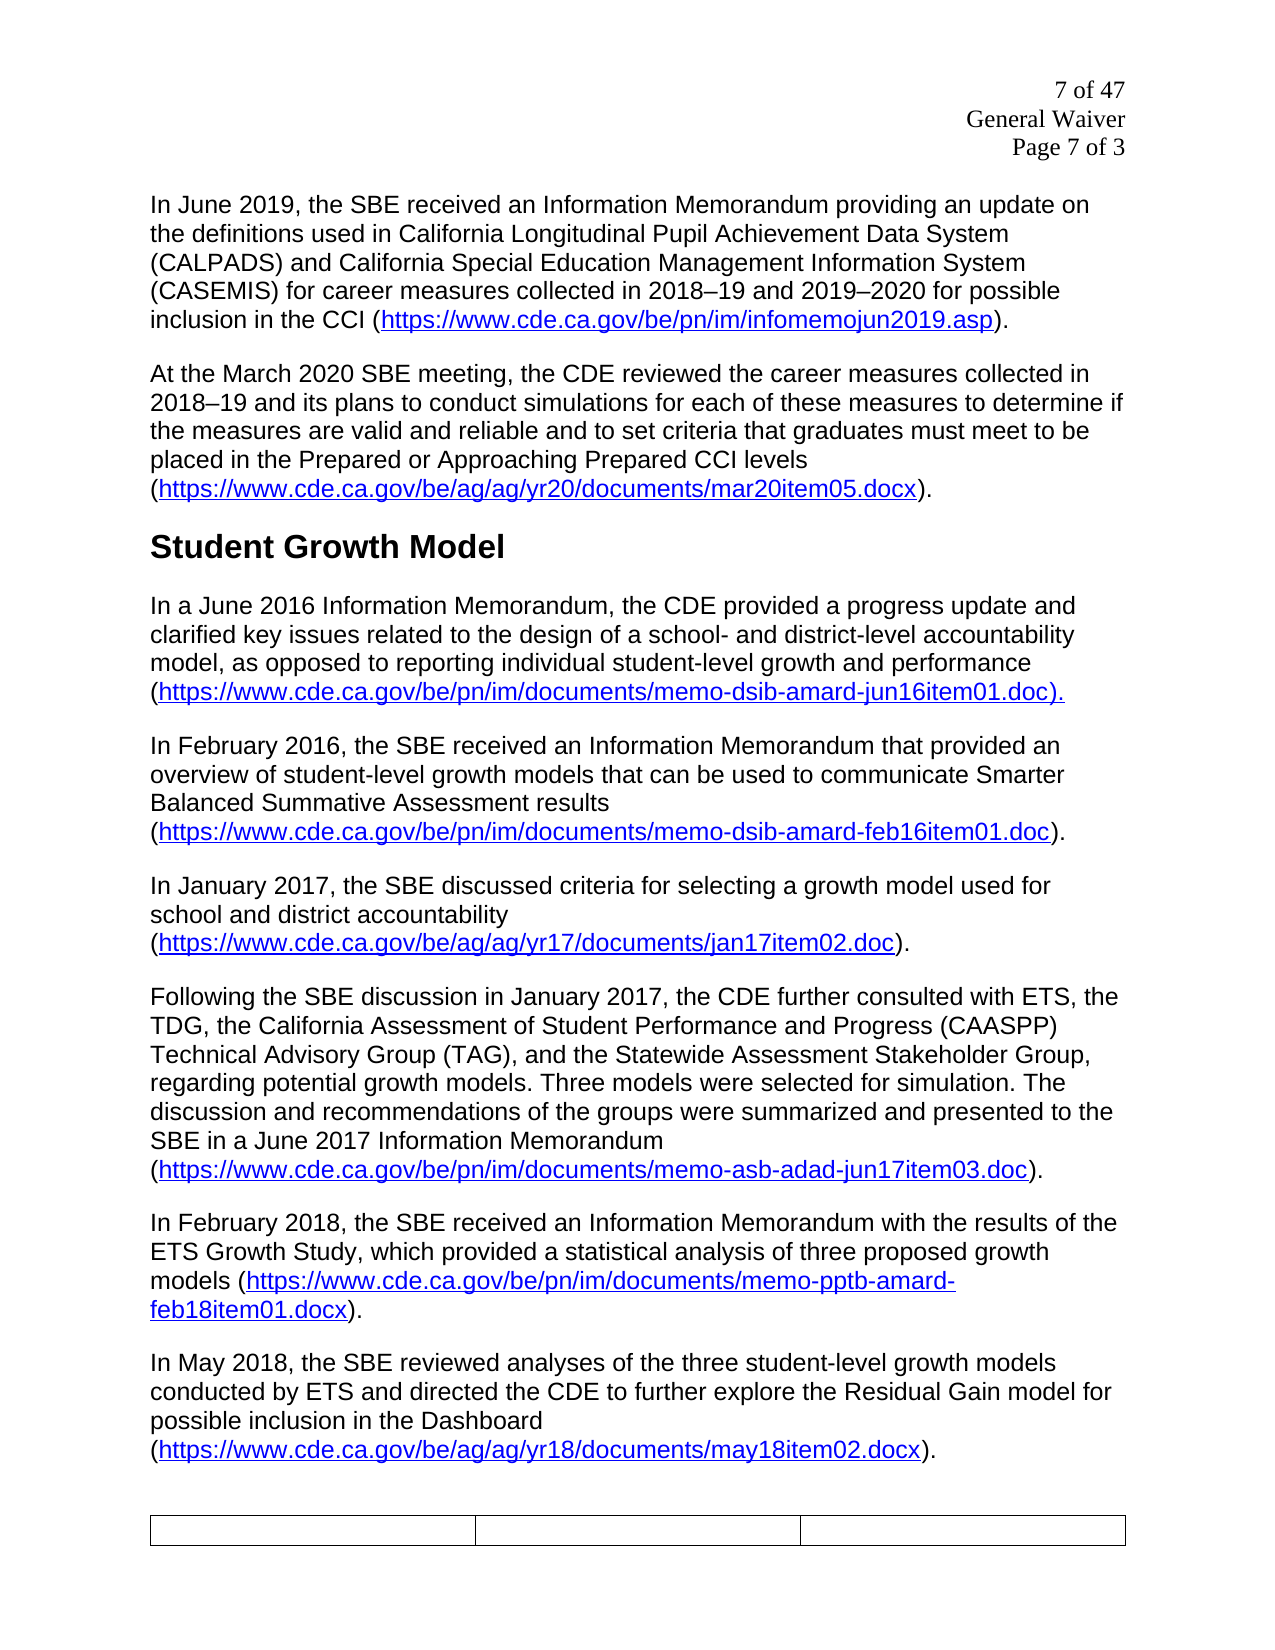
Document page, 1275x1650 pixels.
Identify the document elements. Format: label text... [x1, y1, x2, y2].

text At the March 2020 SBE meeting, the CDE reviewed the career measures collected in 2018–19 and its plans to conduct simulations for each of these measures to determine if the measures are valid and reliable and to set criteria that graduates must meet to be placed in the Prepared or Approaching Prepared CCI levels (https://www.cde.ca.gov/be/ag/ag/yr20/documents/mar20item05.docx). [150, 359, 1125, 502]
text In February 2016, the SBE received an Information Memorandum that provided an overview of student-level growth models that can be used to communicate Smarter Balanced Summative Assessment results (https://www.cde.ca.gov/be/pn/im/documents/memo-dsib-amard-feb16item01.doc). [150, 731, 1125, 846]
text Following the SBE discussion in January 2017, the CDE further consulted with ETS, the TDG, the California Assessment of Student Performance and Progress (CAASPP) Technical Advisory Group (TAG), and the Statewide Assessment Stakeholder Group, regarding potential growth models. Three models were selected for simulation. The discussion and recommendations of the groups were summarized and presented to the SBE in a June 2017 Information Memorandum (https://www.cde.ca.gov/be/pn/im/documents/memo-asb-adad-jun17item03.doc). [150, 982, 1125, 1183]
text In a June 2016 Information Memorandum, the CDE provided a progress update and clarified key issues related to the design of a school- and district-level accountability model, as opposed to reporting individual student-level growth and performance (https://www.cde.ca.gov/be/pn/im/documents/memo-dsib-amard-jun16item01.doc). [150, 591, 1125, 706]
text In May 2018, the SBE reviewed analyses of the three student-level growth models conducted by ETS and directed the CDE to further explore the Residual Gain model for possible inclusion in the Dashboard (https://www.cde.ca.gov/be/ag/ag/yr18/documents/may18item02.docx). [150, 1348, 1125, 1463]
text In February 2018, the SBE received an Information Memorandum with the results of the ETS Growth Study, which provided a statistical analysis of three proposed growth models (https://www.cde.ca.gov/be/pn/im/documents/memo-pptb-amard-feb18item01.docx). [150, 1208, 1125, 1323]
text In June 2019, the SBE received an Information Memorandum providing an update on the definitions used in California Longitudinal Pupil Achievement Data System (CALPADS) and California Special Education Management Information System (CASEMIS) for career measures collected in 2018–19 and 2019–2020 for possible inclusion in the CCI (https://www.cde.ca.gov/be/pn/im/infomemojun2019.asp). [150, 190, 1125, 334]
text In January 2017, the SBE discussed criteria for selecting a growth model used for school and district accountability (https://www.cde.ca.gov/be/ag/ag/yr17/documents/jan17item02.doc). [150, 871, 1125, 957]
subtitle Student Growth Model [150, 527, 1125, 566]
